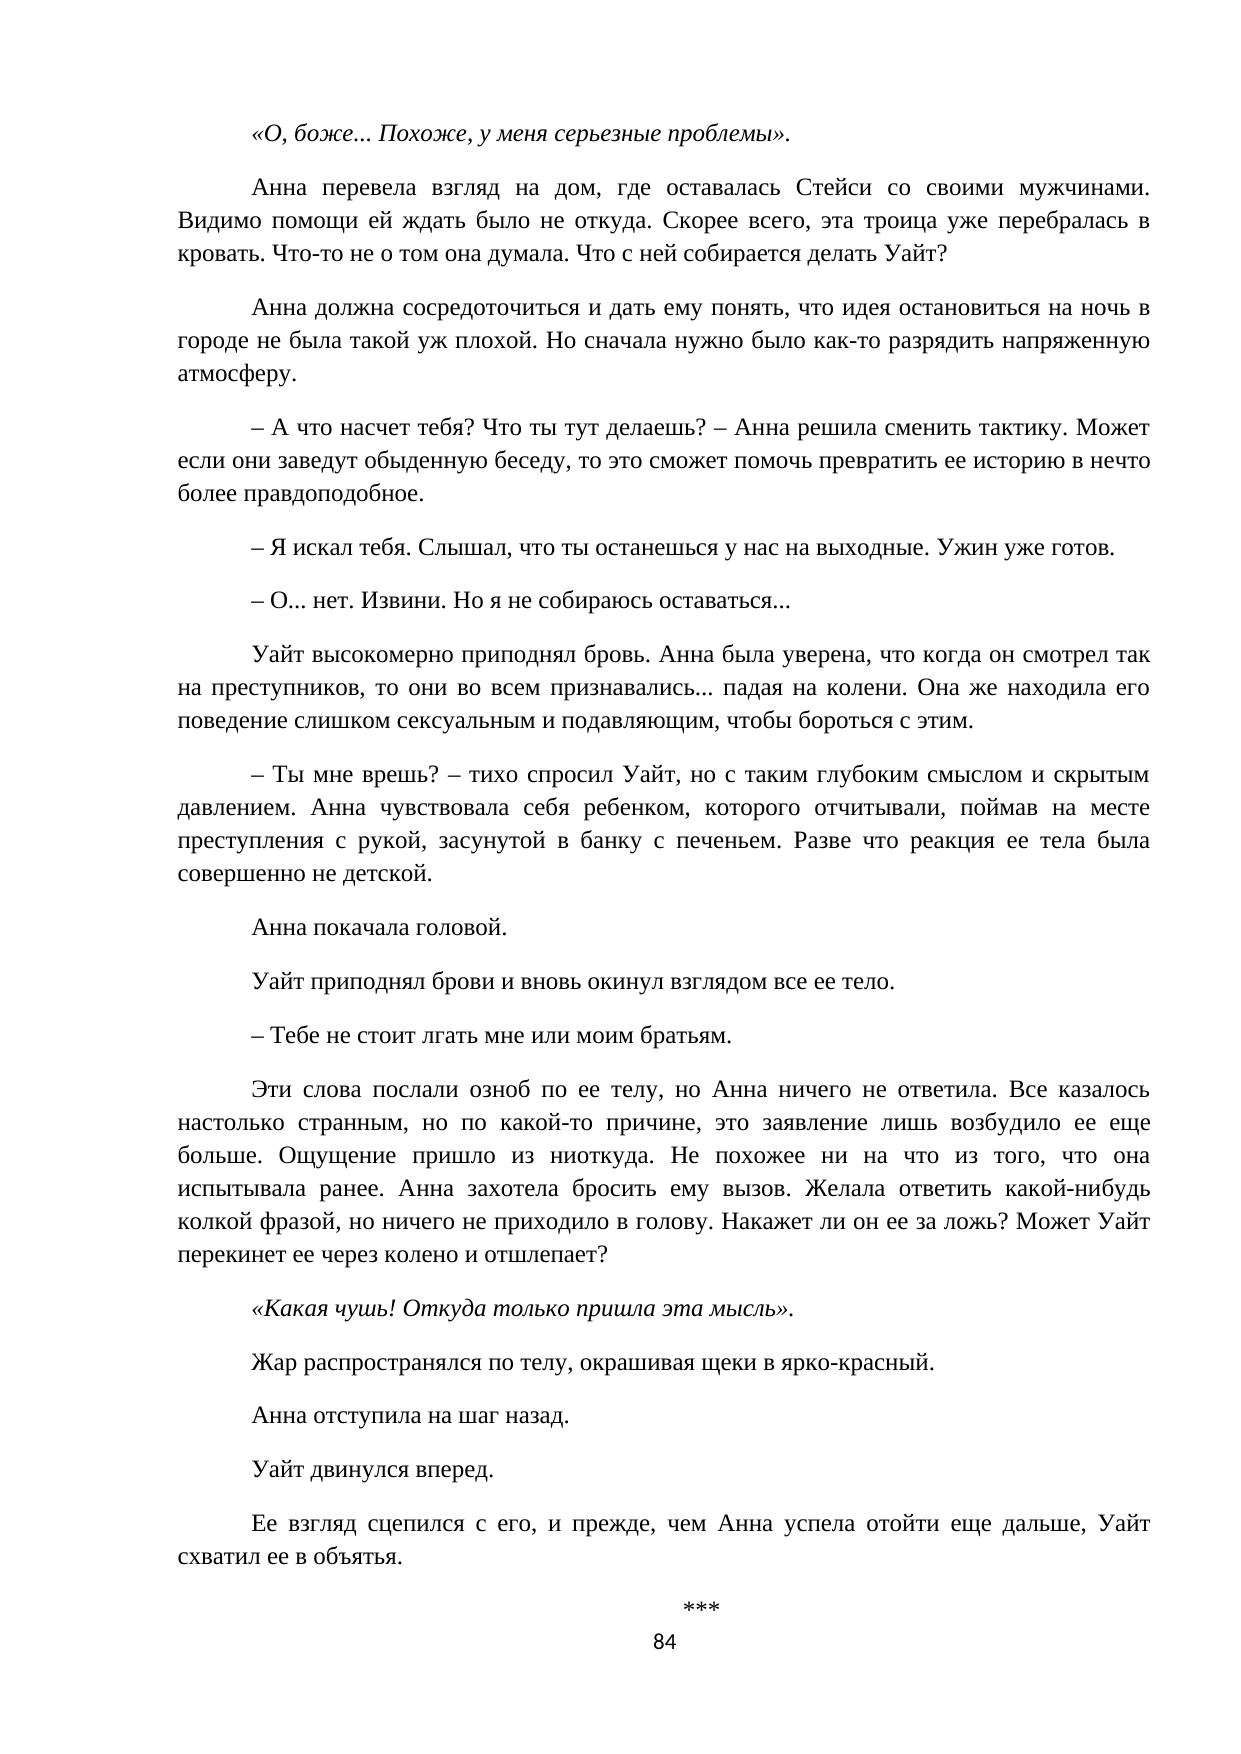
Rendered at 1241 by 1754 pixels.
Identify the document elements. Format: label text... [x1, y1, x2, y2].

text Ее взгляд сцепился с его, и прежде, чем Анна успела отойти еще дальше, Уайт схватил ее в объятья. [177, 1508, 1152, 1570]
text Анна отступила на шаг назад. [177, 1400, 1152, 1429]
text Уайт высокомерно приподнял бровь. Анна была уверена, что когда он смотрел так на преступников, то они во всем признавались... падая на колени. Она же находила его поведение слишком сексуальным и подавляющим, чтобы бороться с этим. [177, 639, 1152, 734]
text Уайт двинулся вперед. [177, 1454, 1152, 1483]
text Анна перевела взгляд на дом, где оставалась Стейси со своими мужчинами. Видимо помощи ей ждать было не откуда. Скорее всего, эта троица уже перебралась в кровать. Что-то не о том она думала. Что с ней собирается делать Уайт? [177, 172, 1152, 267]
text Уайт приподнял брови и вновь окинул взглядом все ее тело. [177, 966, 1152, 995]
text Анна должна сосредоточиться и дать ему понять, что идея остановиться на ночь в городе не была такой уж плохой. Но сначала нужно было как-то разрядить напряженную атмосферу. [177, 292, 1152, 387]
text Жар распространялся по телу, окрашивая щеки в ярко-красный. [177, 1347, 1152, 1375]
text Анна покачала головой. [177, 912, 1152, 941]
text – Я искал тебя. Слышал, что ты останешься у нас на выходные. Ужин уже готов. [177, 532, 1152, 560]
text – Тебе не стоит лгать мне или моим братьям. [177, 1020, 1152, 1049]
text – Ты мне врешь? – тихо спросил Уайт, но с таким глубоким смыслом и скрытым давлением. Анна чувствовала себя ребенком, которого отчитывали, поймав на месте преступления с рукой, засунутой в банку с печеньем. Разве что реакция ее тела была совершенно не детской. [177, 759, 1152, 887]
text – А что насчет тебя? Что ты тут делаешь? – Анна решила сменить тактику. Может если они заведут обыденную беседу, то это сможет помочь превратить ее историю в нечто более правдоподобное. [177, 412, 1152, 507]
text – О... нет. Извини. Но я не собираюсь оставаться... [177, 586, 1152, 614]
text *** [177, 1595, 1152, 1624]
text Эти слова послали озноб по ее телу, но Анна ничего не ответила. Все казалось настолько странным, но по какой-то причине, это заявление лишь возбудило ее еще больше. Ощущение пришло из ниоткуда. Не похожее ни на что из того, что она испытывала ранее. Анна захотела бросить ему вызов. Желала ответить какой-нибудь колкой фразой, но ничего не приходило в голову. Накажет ли он ее за ложь? Может Уайт перекинет ее через колено и отшлепает? [177, 1074, 1152, 1268]
text «О, боже... Похоже, у меня серьезные проблемы». [177, 118, 1152, 147]
text «Какая чушь! Откуда только пришла эта мысль». [177, 1293, 1152, 1321]
